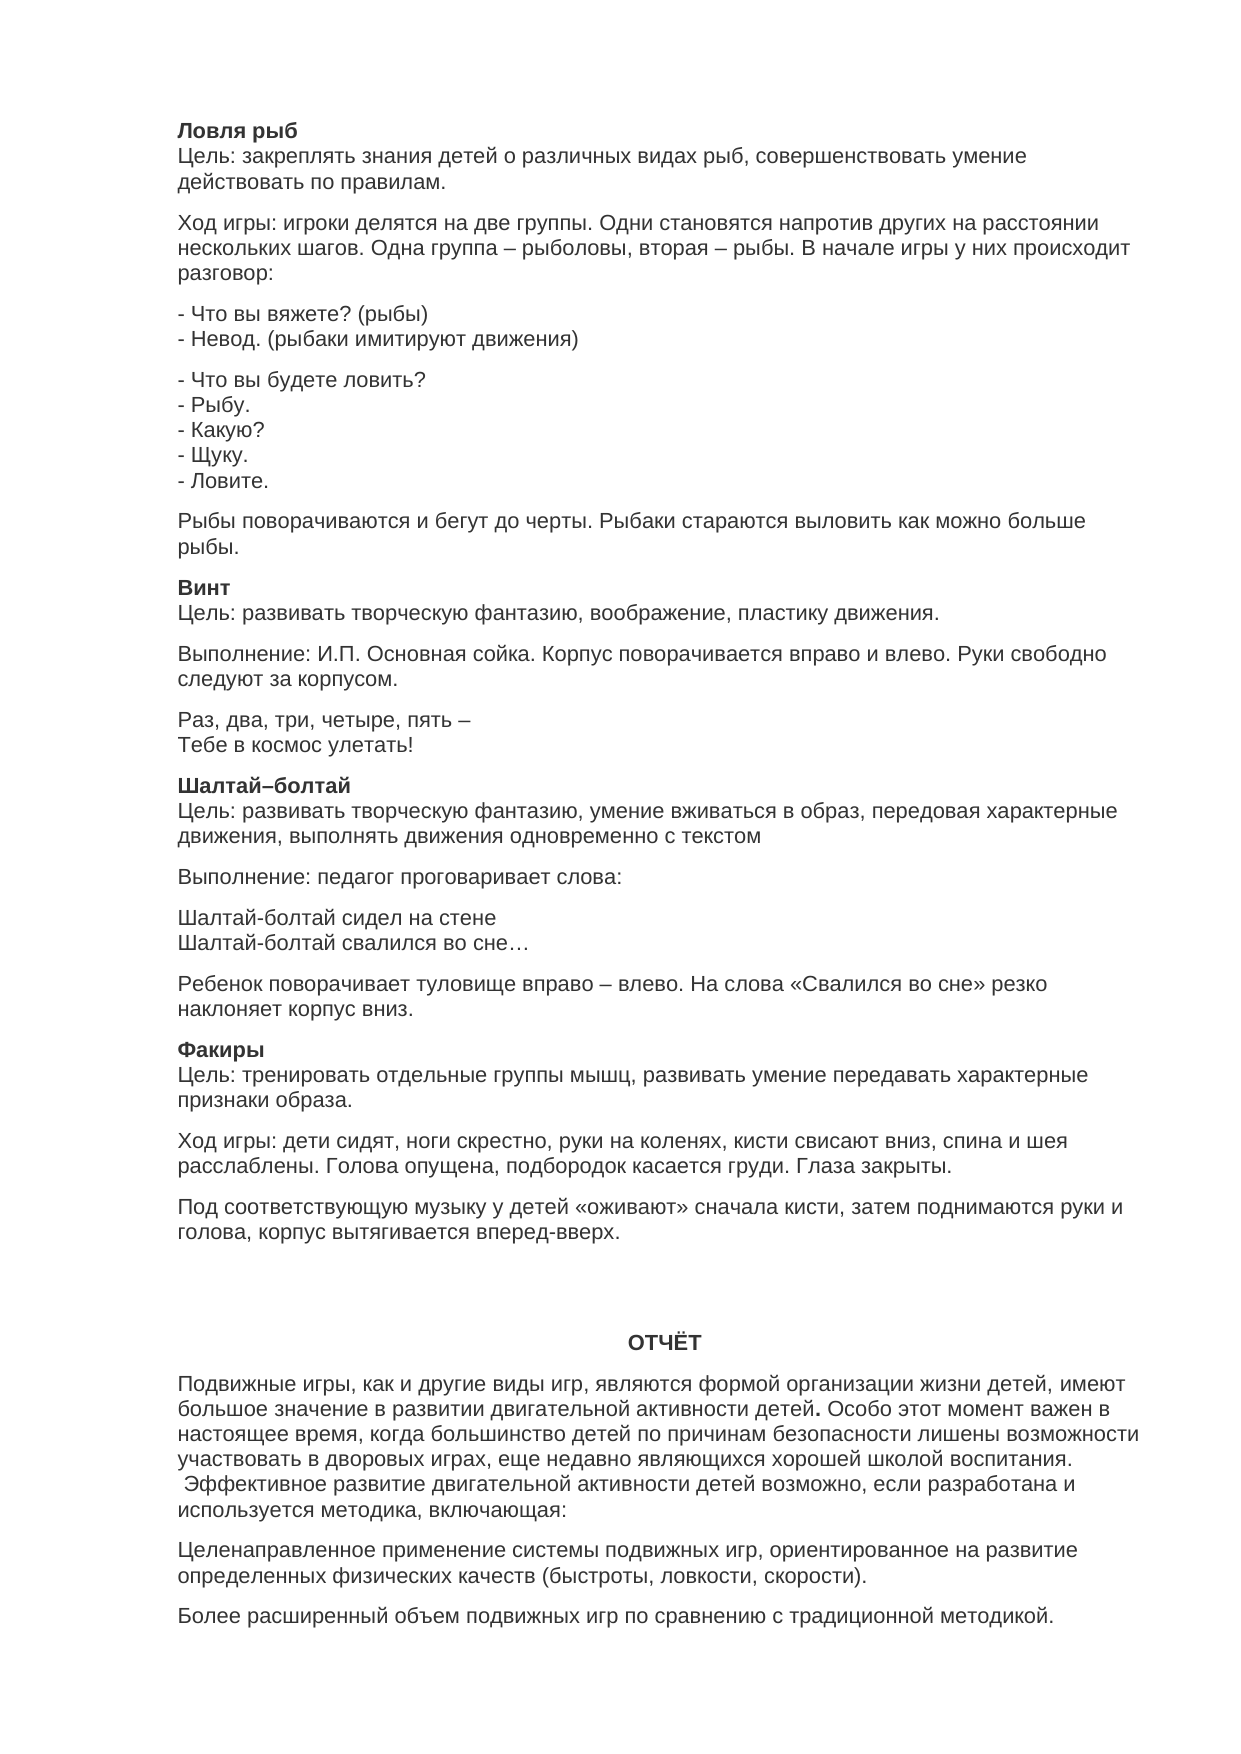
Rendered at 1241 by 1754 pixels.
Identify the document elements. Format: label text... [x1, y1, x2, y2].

text Факиры Цель: тренировать отдельные группы мышц, развивать умение передавать характерные признаки образа. [177, 1037, 1152, 1112]
text Целенаправленное применение системы подвижных игр, ориентированное на развитие определенных физических качеств (быстроты, ловкости, скорости). [177, 1537, 1152, 1588]
text Подвижные игры, как и другие виды игр, являются формой организации жизни детей, имеют большое значение в развитии двигательной активности детей. Особо этот момент важен в настоящее время, когда большинство детей по причинам безопасности лишены возможности участвовать в дворовых играх, еще недавно являющихся хорошей школой воспитания. Эффективное развитие двигательной активности детей возможно, если разработана и используется методика, включающая: [177, 1370, 1152, 1522]
text ОТЧЁТ [177, 1329, 1152, 1355]
text - Что вы вяжете? (рыбы) - Невод. (рыбаки имитируют движения) [177, 301, 1152, 351]
text Винт Цель: развивать творческую фантазию, воображение, пластику движения. [177, 574, 1152, 625]
text Выполнение: И.П. Основная сойка. Корпус поворачивается вправо и влево. Руки свободно следуют за корпусом. [177, 640, 1152, 691]
text Выполнение: педагог проговаривает слова: [177, 864, 1152, 889]
text Рыбы поворачиваются и бегут до черты. Рыбаки стараются выловить как можно больше рыбы. [177, 508, 1152, 559]
text Ход игры: игроки делятся на две группы. Одни становятся напротив других на расстоянии нескольких шагов. Одна группа – рыболовы, вторая – рыбы. В начале игры у них происходит разговор: [177, 209, 1152, 285]
text Ребенок поворачивает туловище вправо – влево. На слова «Свалился во сне» резко наклоняет корпус вниз. [177, 971, 1152, 1021]
text Под соответствующую музыку у детей «оживают» сначала кисти, затем поднимаются руки и голова, корпус вытягивается вперед-вверх. [177, 1194, 1152, 1244]
text - Что вы будете ловить? - Рыбу. - Какую? - Щуку. - Ловите. [177, 367, 1152, 493]
text Ход игры: дети сидят, ноги скрестно, руки на коленях, кисти свисают вниз, спина и шея расслаблены. Голова опущена, подбородок касается груди. Глаза закрыты. [177, 1128, 1152, 1178]
text Шалтай-болтай сидел на стене Шалтай-болтай свалился во сне… [177, 904, 1152, 955]
text Ловля рыб Цель: закреплять знания детей о различных видах рыб, совершенствовать умение действовать по правилам. [177, 118, 1152, 194]
text Раз, два, три, четыре, пять – Тебе в космос улетать! [177, 706, 1152, 757]
text Более расширенный объем подвижных игр по сравнению с традиционной методикой. [177, 1603, 1152, 1628]
text Шалтай–болтай Цель: развивать творческую фантазию, умение вживаться в образ, передовая характерные движения, выполнять движения одновременно с текстом [177, 772, 1152, 848]
